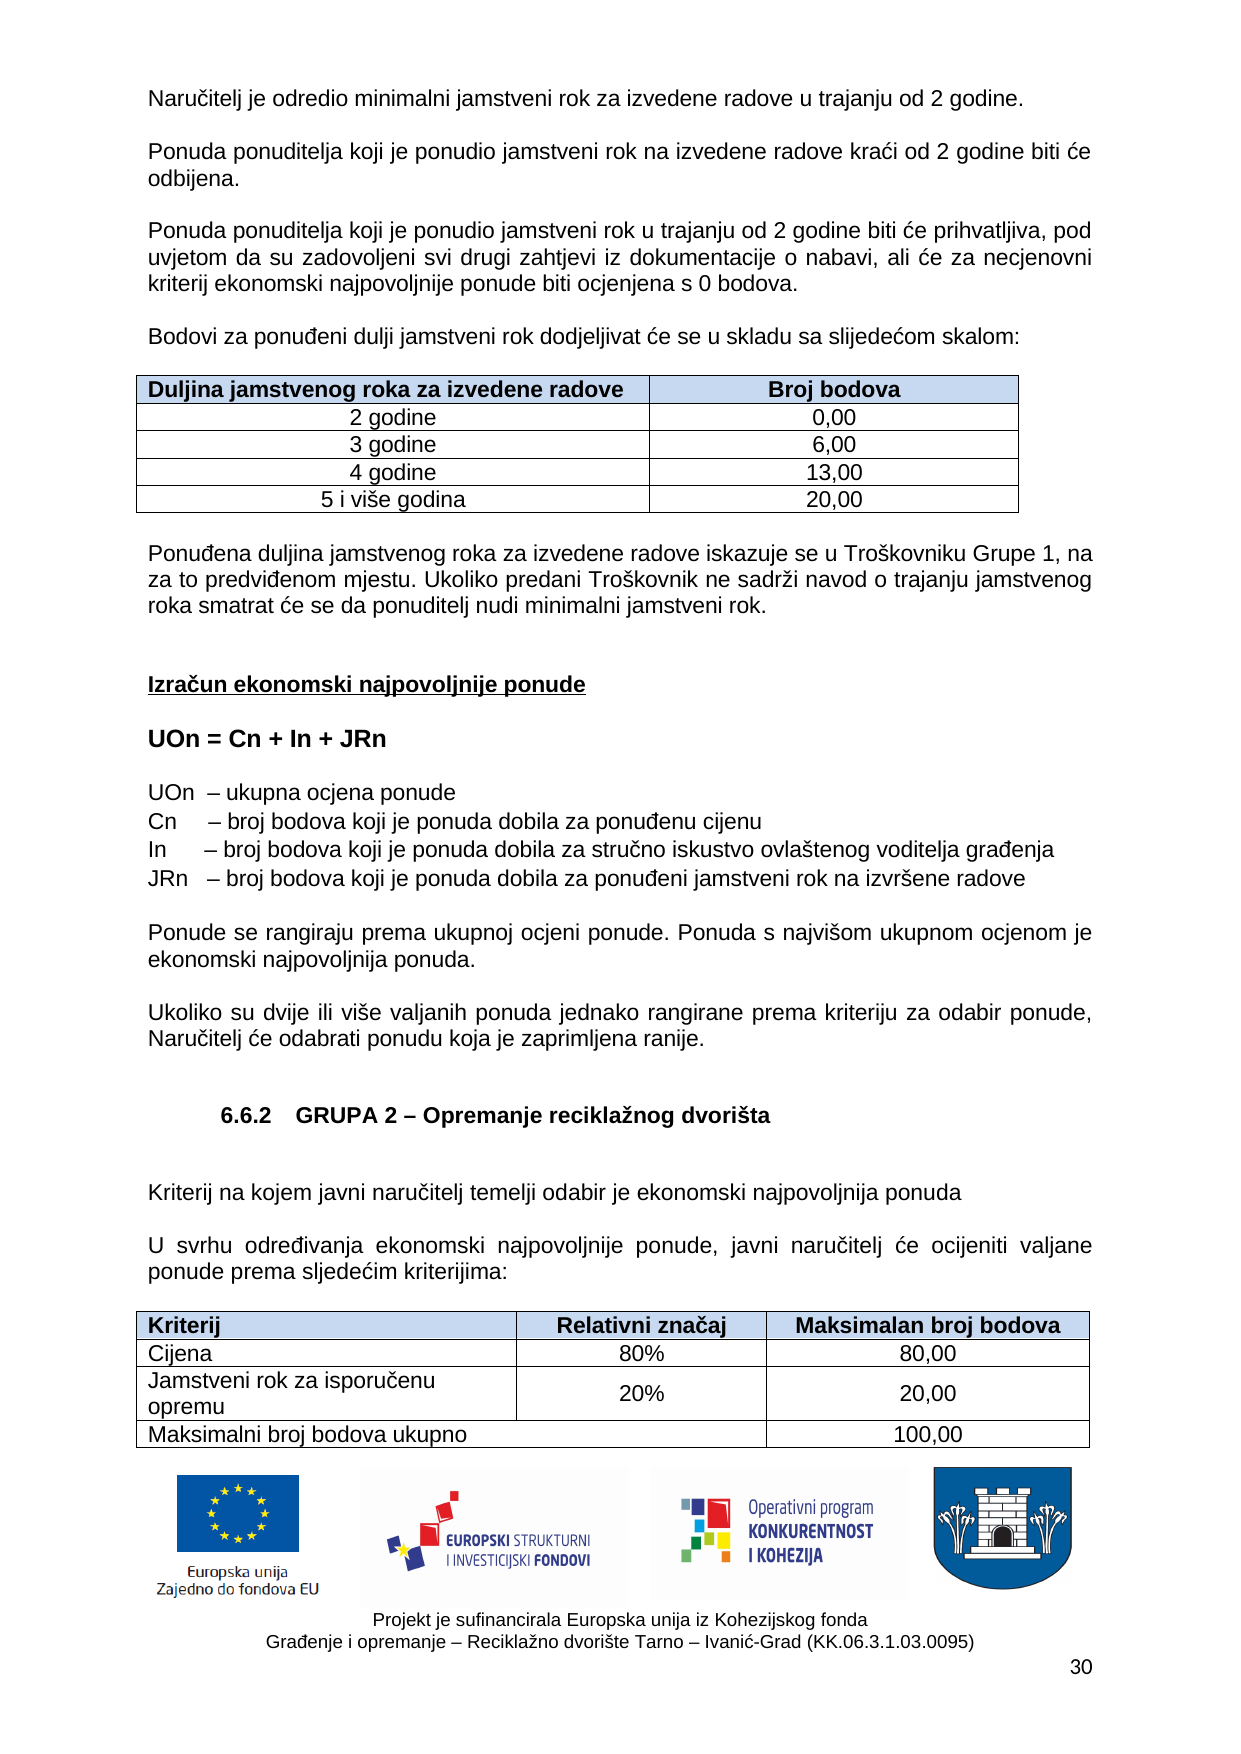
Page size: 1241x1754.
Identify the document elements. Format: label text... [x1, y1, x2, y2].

table_cell 100,00 [767, 1421, 1089, 1447]
table_cell 0,00 [650, 404, 1018, 430]
text In – broj bodova koji je ponuda dobila za stručno iskustvo ovlaštenog voditelja građenja [148, 836, 1093, 862]
table_cell 13,00 [650, 459, 1018, 485]
text UOn – ukupna ocjena ponude [148, 779, 1093, 806]
table_header Relativni značaj [517, 1312, 766, 1338]
text Ponude se rangiraju prema ukupnoj ocjeni ponude. Ponuda s najvišom ukupnom ocjenom je ekonomski najpovoljnija ponuda. [148, 919, 1093, 972]
table_cell Jamstveni rok za isporučenu opremu [137, 1367, 516, 1419]
table_cell 80,00 [767, 1340, 1089, 1366]
picture [147, 1466, 329, 1602]
text JRn – broj bodova koji je ponuda dobila za ponuđeni jamstveni rok na izvršene radove [148, 864, 1093, 891]
picture [651, 1466, 909, 1600]
table_cell 5 i više godina [137, 486, 649, 512]
text Ponuda ponuditelja koji je ponudio jamstveni rok na izvedene radove kraći od 2 godine biti će odbijena. [148, 138, 1093, 191]
table_cell 6,00 [650, 431, 1018, 457]
text UOn = Cn + In + JRn [148, 724, 1093, 753]
table_cell 20% [517, 1367, 766, 1419]
table_cell Cijena [137, 1340, 516, 1366]
table_cell Maksimalni broj bodova ukupno [137, 1421, 766, 1447]
table_cell 80% [517, 1340, 766, 1366]
picture [932, 1466, 1073, 1590]
text Kriterij na kojem javni naručitelj temelji odabir je ekonomski najpovoljnija ponuda [148, 1179, 1093, 1206]
text Ponuda ponuditelja koji je ponudio jamstveni rok u trajanju od 2 godine biti će prihvatljiva, pod uvjetom da su zadovoljeni svi drugi zahtjevi iz dokumentacije o nabavi, ali će za necjenovni kriterij ekonomski najpovoljnije ponude biti ocjenjena s 0 bodova. [148, 217, 1093, 296]
text Cn – broj bodova koji je ponuda dobila za ponuđenu cijenu [148, 808, 1093, 834]
text Naručitelj je odredio minimalni jamstveni rok za izvedene radove u trajanju od 2 godine. [148, 85, 1093, 112]
table_cell 3 godine [137, 431, 649, 457]
table_cell 4 godine [137, 459, 649, 485]
text Ukoliko su dvije ili više valjanih ponuda jednako rangirane prema kriteriju za odabir ponude, Naručitelj će odabrati ponudu koja je zaprimljena ranije. [148, 998, 1093, 1051]
table_header Kriterij [137, 1312, 516, 1338]
table_header Broj bodova [650, 376, 1018, 403]
text Izračun ekonomski najpovoljnije ponude [148, 671, 1093, 698]
text Bodovi za ponuđeni dulji jamstveni rok dodjeljivat će se u skladu sa slijedećom skalom: [148, 323, 1093, 349]
picture [359, 1466, 629, 1609]
table_header Maksimalan broj bodova [767, 1312, 1089, 1338]
table_cell 2 godine [137, 404, 649, 430]
text U svrhu određivanja ekonomski najpovoljnije ponude, javni naručitelj će ocijeniti valjane ponude prema sljedećim kriterijima: [148, 1232, 1093, 1285]
subtitle GRUPA 2 – Opremanje reciklažnog dvorišta [220, 1102, 1093, 1128]
text Ponuđena duljina jamstvenog roka za izvedene radove iskazuje se u Troškovniku Grupe 1, na za to predviđenom mjestu. Ukoliko predani Troškovnik ne sadrži navod o trajanju jamstvenog roka smatrat će se da ponuditelj nudi minimalni jamstveni rok. [148, 540, 1093, 619]
table_cell 20,00 [767, 1367, 1089, 1419]
table_cell 20,00 [650, 486, 1018, 512]
table_header Duljina jamstvenog roka za izvedene radove [137, 376, 649, 403]
